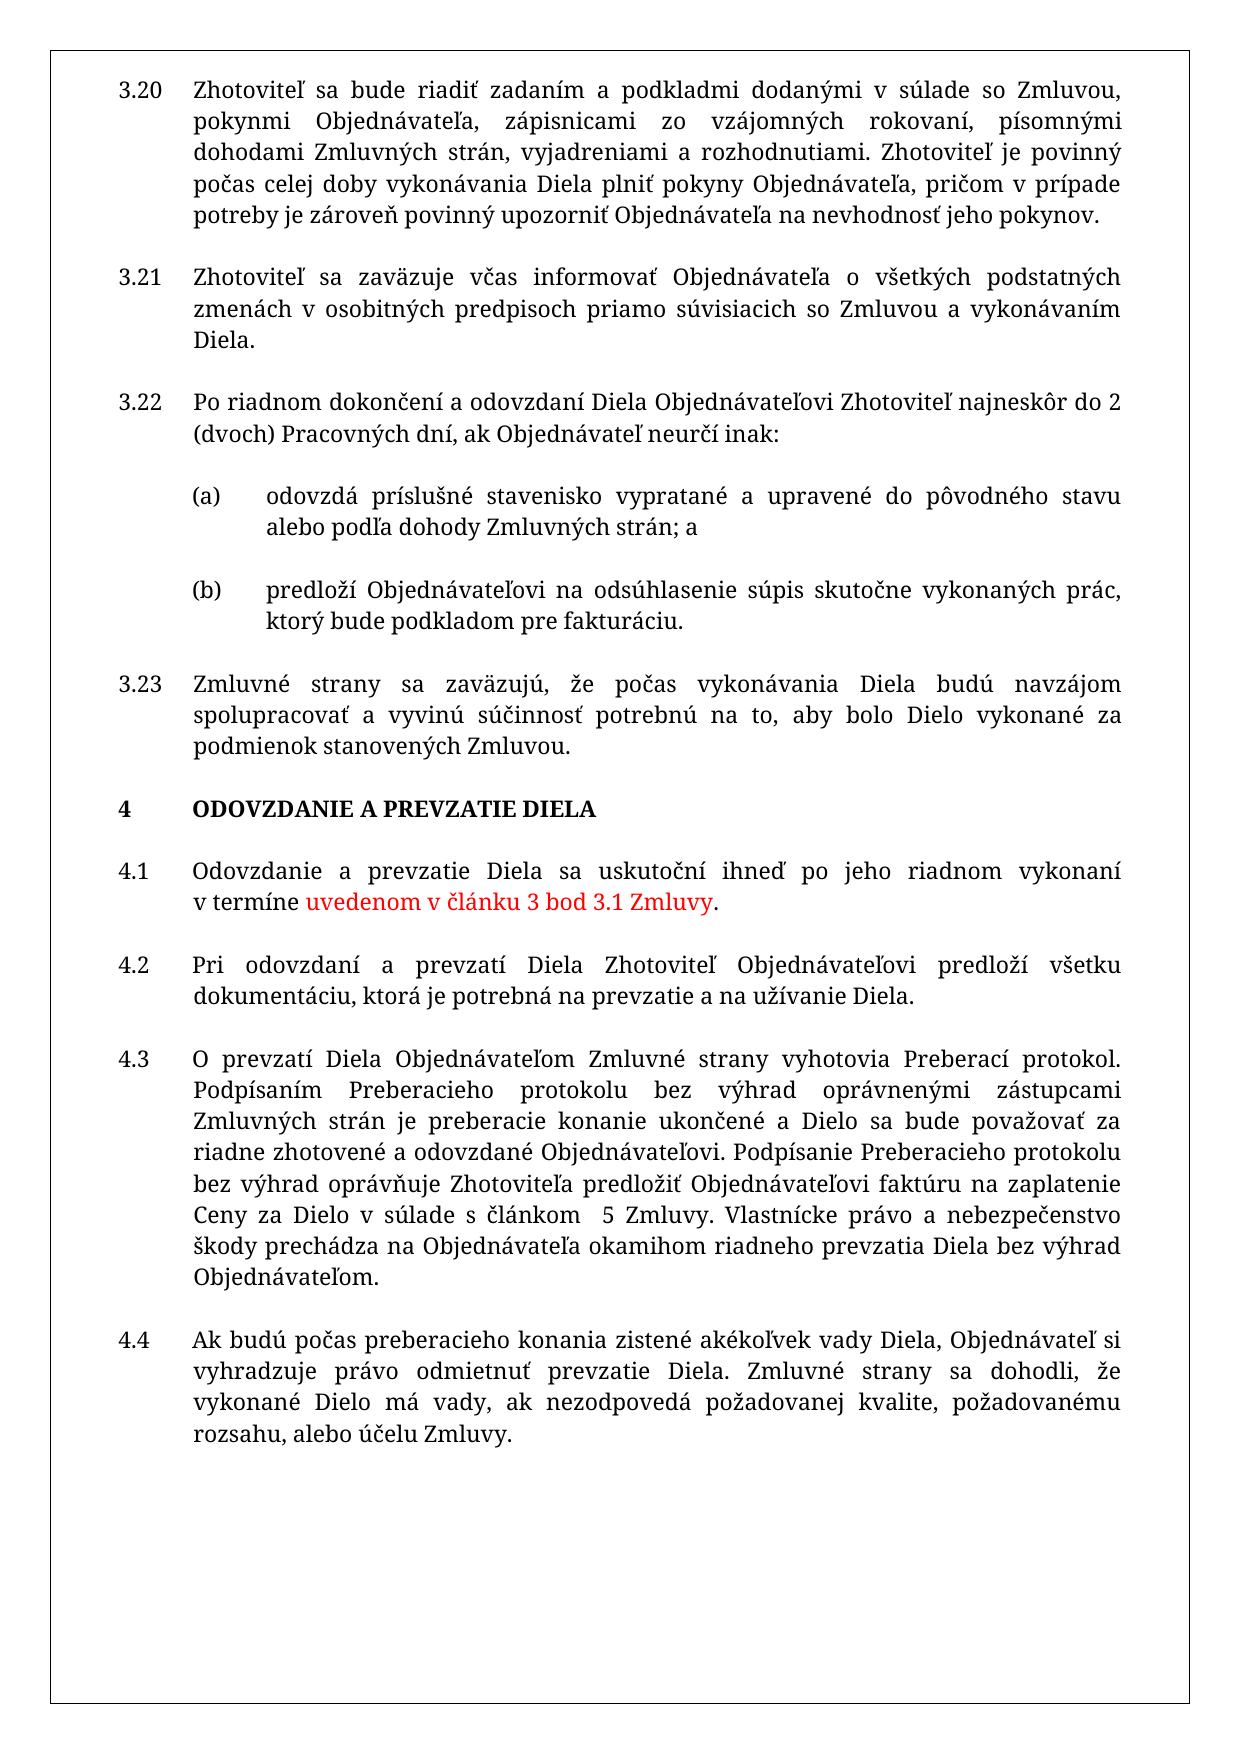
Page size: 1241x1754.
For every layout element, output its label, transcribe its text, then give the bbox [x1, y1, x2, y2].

list Po riadnom dokončení a odovzdaní Diela Objednávateľovi Zhotoviteľ najneskôr do 2 (dvoch) Pracovných dní, ak Objednávateľ neurčí inak: [118, 386, 1122, 449]
list Zmluvné strany sa zaväzujú, že počas vykonávania Diela budú navzájom spolupracovať a vyvinú súčinnosť potrebnú na to, aby bolo Dielo vykonané za podmienok stanovených Zmluvou. [118, 668, 1122, 761]
list Odovzdanie a prevzatie Diela sa uskutoční ihneď po jeho riadnom vykonaní v termíne uvedenom v článku 3 bod 3.1 Zmluvy. [118, 855, 1122, 918]
list Zhotoviteľ sa zaväzuje včas informovať Objednávateľa o všetkých podstatných zmenách v osobitných predpisoch priamo súvisiacich so Zmluvou a vykonávaním Diela. [118, 261, 1122, 355]
list odovzdá príslušné stavenisko vypratané a upravené do pôvodného stavu alebo podľa dohody Zmluvných strán; a [192, 480, 1122, 543]
list Pri odovzdaní a prevzatí Diela Zhotoviteľ Objednávateľovi predloží všetku dokumentáciu, ktorá je potrebná na prevzatie a na užívanie Diela. [118, 949, 1122, 1011]
list Zhotoviteľ sa bude riadiť zadaním a podkladmi dodanými v súlade so Zmluvou, pokynmi Objednávateľa, zápisnicami zo vzájomných rokovaní, písomnými dohodami Zmluvných strán, vyjadreniami a rozhodnutiami. Zhotoviteľ je povinný počas celej doby vykonávania Diela plniť pokyny Objednávateľa, pričom v prípade potreby je zároveň povinný upozorniť Objednávateľa na nevhodnosť jeho pokynov. [118, 74, 1122, 230]
list Ak budú počas preberacieho konania zistené akékoľvek vady Diela, Objednávateľ si vyhradzuje právo odmietnuť prevzatie Diela. Zmluvné strany sa dohodli, že vykonané Dielo má vady, ak nezodpovedá požadovanej kvalite, požadovanému rozsahu, alebo účelu Zmluvy. [118, 1324, 1122, 1449]
list O prevzatí Diela Objednávateľom Zmluvné strany vyhotovia Preberací protokol. Podpísaním Preberacieho protokolu bez výhrad oprávnenými zástupcami Zmluvných strán je preberacie konanie ukončené a Dielo sa bude považovať za riadne zhotovené a odovzdané Objednávateľovi. Podpísanie Preberacieho protokolu bez výhrad oprávňuje Zhotoviteľa predložiť Objednávateľovi faktúru na zaplatenie Ceny za Dielo v súlade s článkom 5 Zmluvy. Vlastnícke právo a nebezpečenstvo škody prechádza na Objednávateľa okamihom riadneho prevzatia Diela bez výhrad Objednávateľom. [118, 1043, 1122, 1293]
list predloží Objednávateľovi na odsúhlasenie súpis skutočne vykonaných prác, ktorý bude podkladom pre fakturáciu. [192, 574, 1122, 636]
list ODOVZDANIE A PREVZATIE DIELA [103, 793, 1122, 824]
